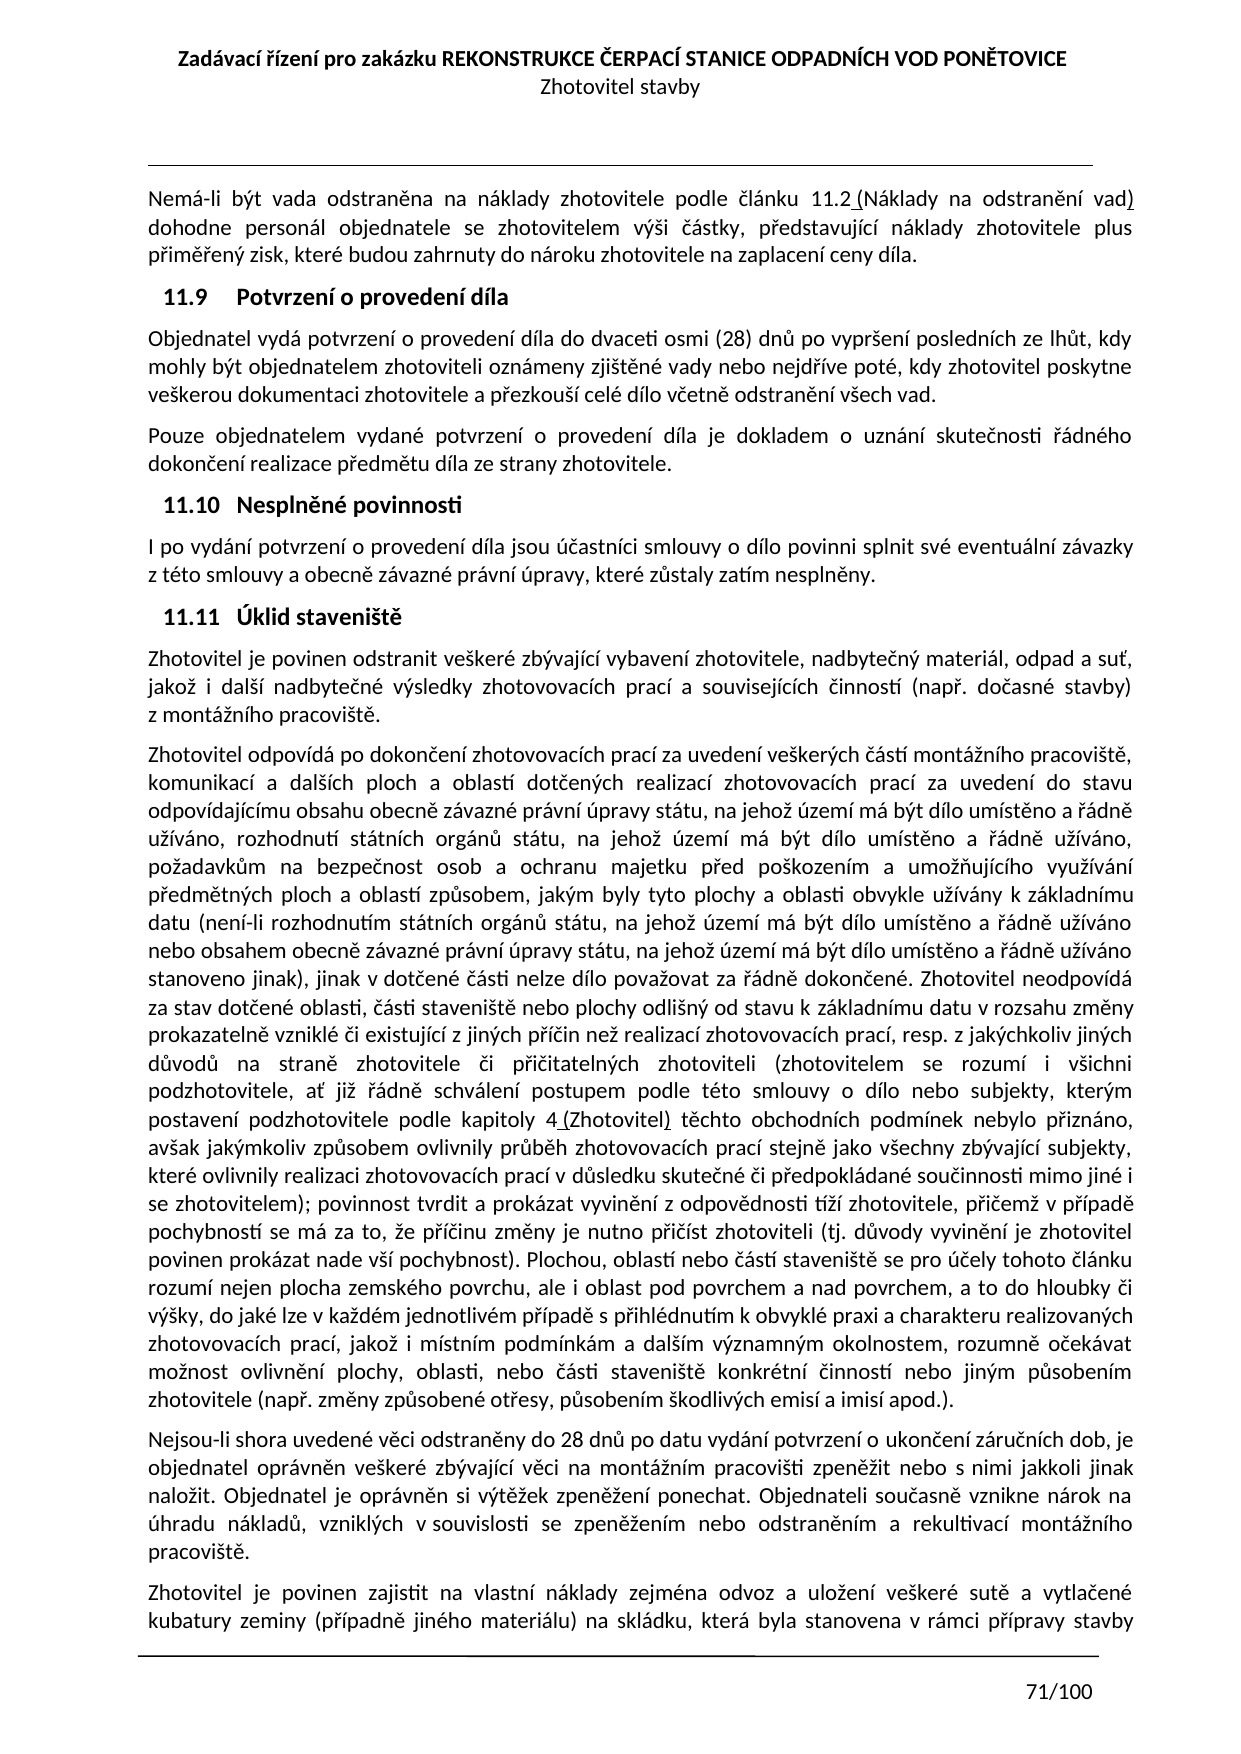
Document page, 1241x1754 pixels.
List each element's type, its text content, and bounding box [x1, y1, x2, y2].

table_cell Úklid staveniště [137, 588, 1145, 631]
table_cell Objednatel vydá potvrzení o provedení díla do dvaceti osmi (28) dnů po vypršení posledních ze lhůt, kdy mohly být objednatelem zhotoviteli oznámeny zjištěné vady nebo nejdříve poté, kdy zhotovitel poskytne veškerou dokumentaci zhotovitele a přezkouší celé dílo včetně odstranění všech vad. Pouze objednatelem vydané potvrzení o provedení díla je dokladem o uznání skutečnosti řádného dokončení realizace předmětu díla ze strany zhotovitele. [137, 312, 1145, 477]
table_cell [137, 631, 1145, 1634]
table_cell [137, 172, 1145, 269]
table_cell Potvrzení o provedení díla [137, 269, 1145, 312]
table_cell I po vydání potvrzení o provedení díla jsou účastníci smlouvy o dílo povinni splnit své eventuální závazky z této smlouvy a obecně závazné právní úpravy, které zůstaly zatím nesplněny. [137, 520, 1145, 588]
table_cell Nesplněné povinnosti [137, 477, 1145, 520]
